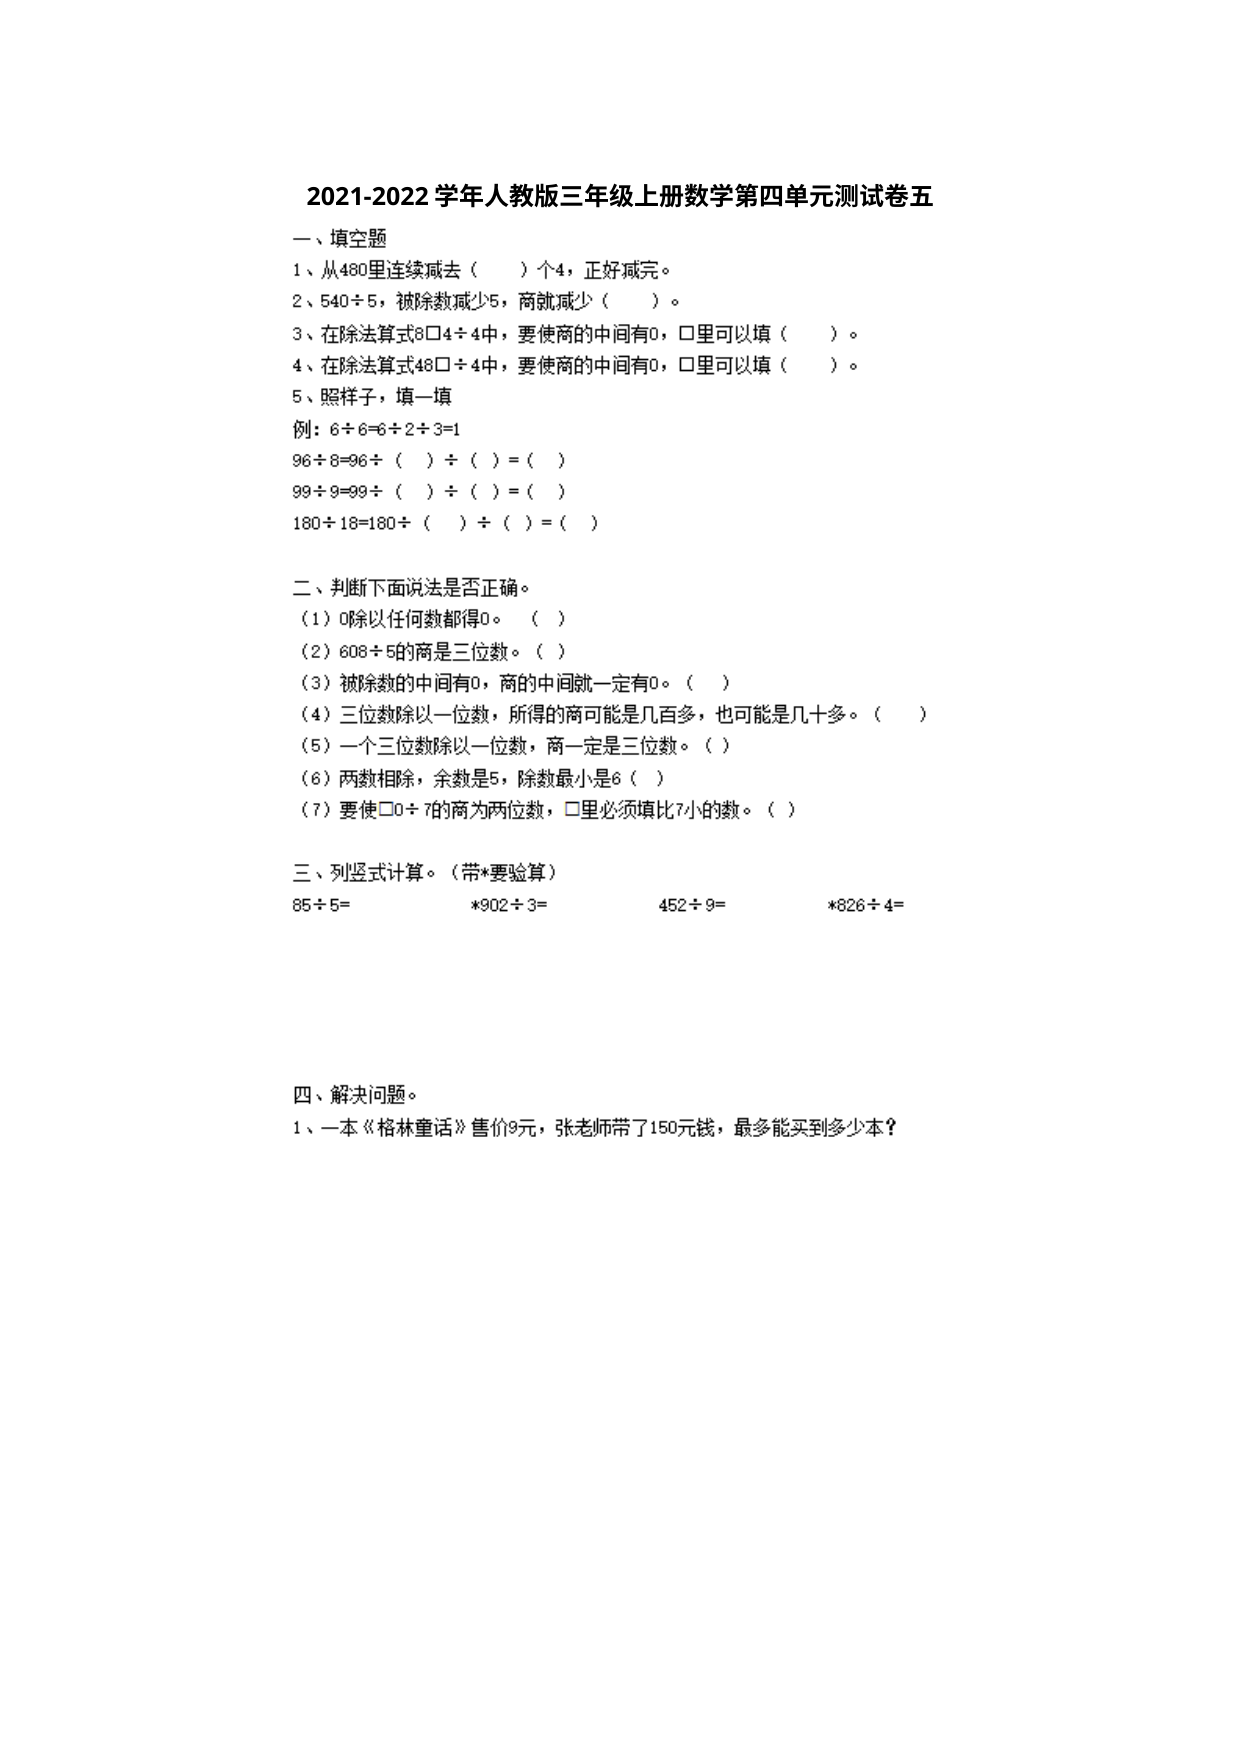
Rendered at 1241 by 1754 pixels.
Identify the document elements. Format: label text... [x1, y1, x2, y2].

picture [270, 227, 970, 1209]
text 2021-2022学年人教版三年级上册数学第四单元测试卷五 [187, 162, 1053, 227]
